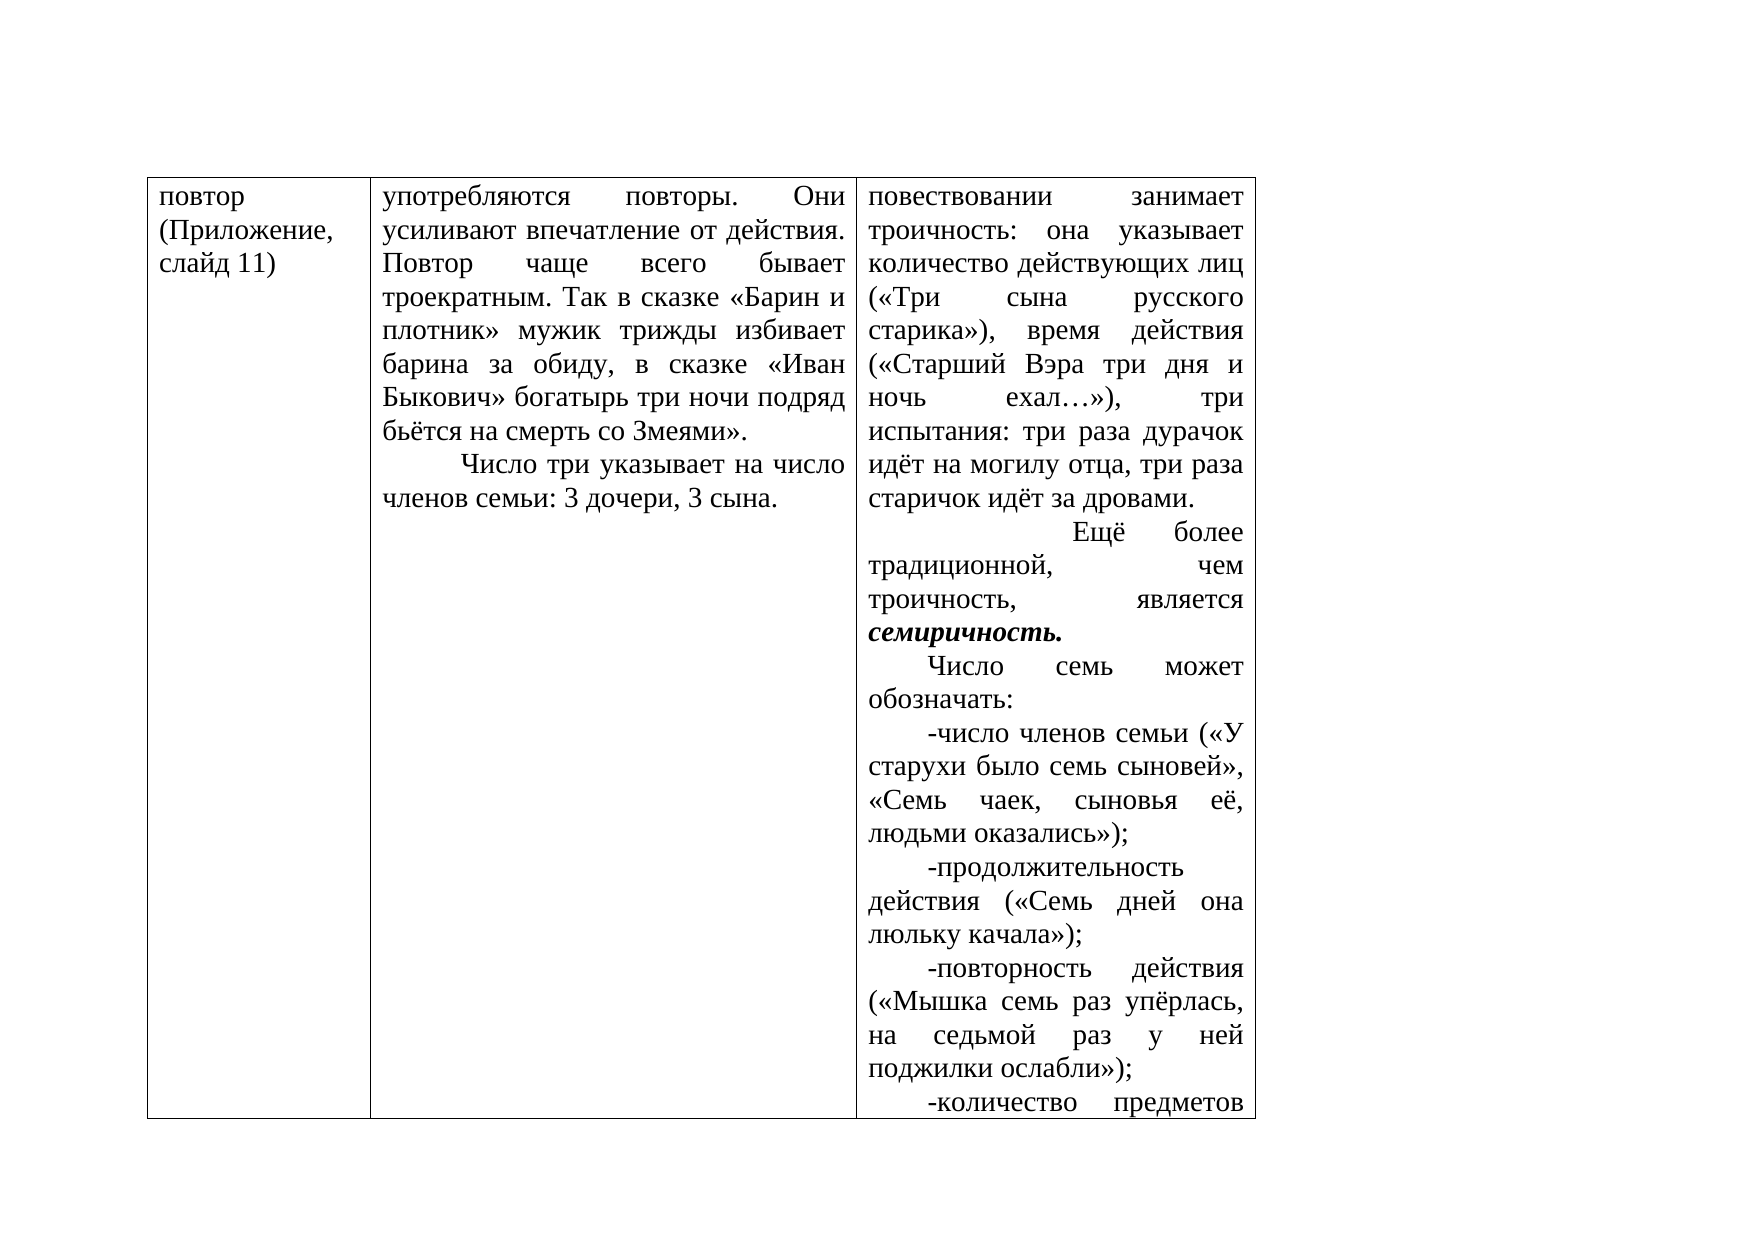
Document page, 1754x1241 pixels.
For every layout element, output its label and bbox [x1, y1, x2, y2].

table_cell [371, 178, 856, 1117]
table_cell [857, 178, 1255, 1117]
table_cell [148, 178, 370, 1117]
